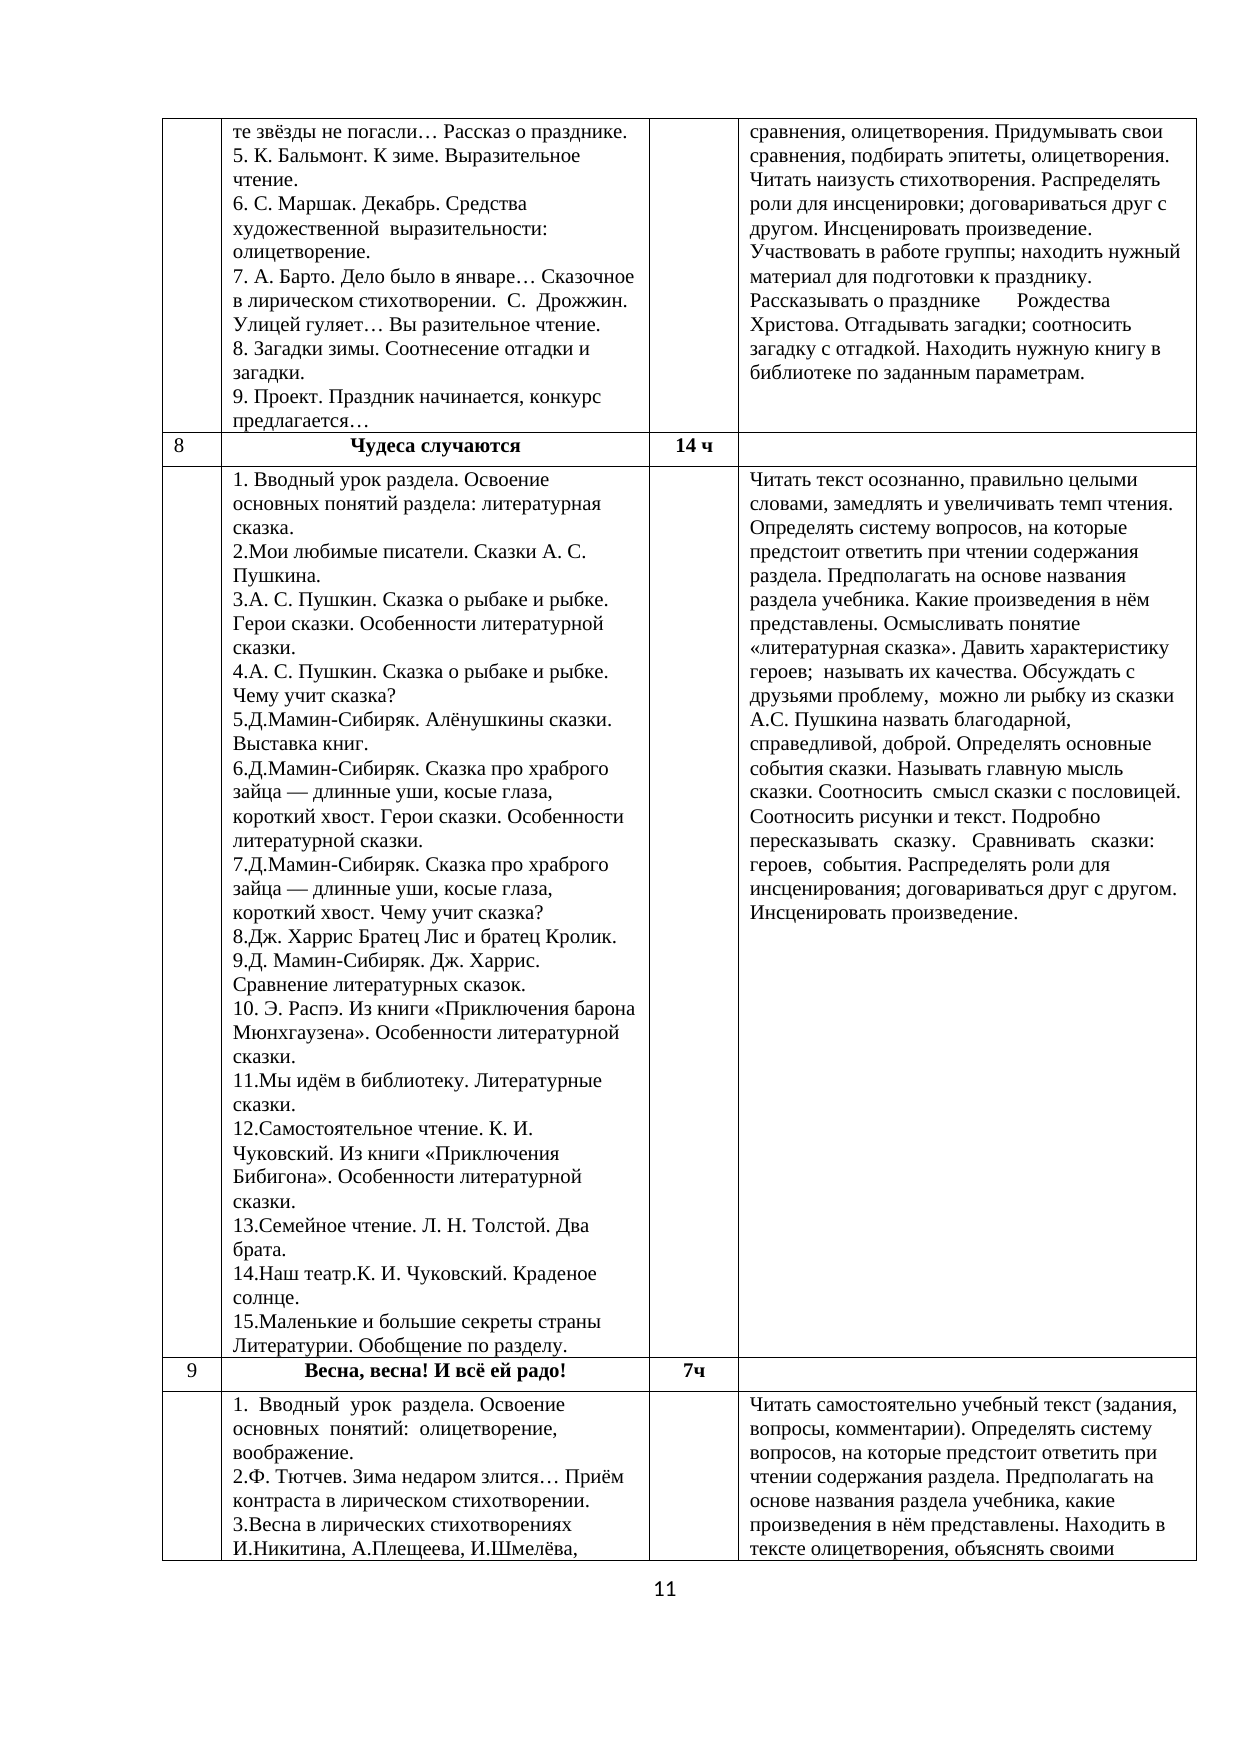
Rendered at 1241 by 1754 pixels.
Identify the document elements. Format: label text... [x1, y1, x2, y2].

table_cell [163, 1392, 221, 1560]
table_cell [650, 1392, 738, 1560]
table_cell 7ч [650, 1358, 738, 1391]
table_cell Читать текст осознанно, правильно целыми словами, замедлять и увеличивать темп чтения. Определять систему вопросов, на которые предстоит ответить при чтении содержания раздела. Предполагать на основе названия раздела учебника. Какие произведения в нём представлены. Осмысливать понятие «литературная сказка». Давить характеристику героев; называть их качества. Обсуждать с друзьями проблему, можно ли рыбку из сказки А.С. Пушкина назвать благодарной, справедливой, доброй. Определять основные события сказки. Называть главную мысль сказки. Соотносить смысл сказки с пословицей. Соотносить рисунки и текст. Подробно пересказывать сказку. Сравнивать сказки: героев, события. Распределять роли для инсценирования; договариваться друг с другом. Инсценировать произведение. [739, 467, 1196, 1357]
table_cell [163, 119, 221, 432]
table_cell [739, 433, 1196, 466]
table_cell [739, 1358, 1196, 1391]
table_cell Весна, весна! И всё ей радо! [222, 1358, 649, 1391]
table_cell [739, 1392, 1196, 1560]
table_cell Чудеса случаются [222, 433, 649, 466]
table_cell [222, 119, 649, 432]
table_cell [739, 119, 1196, 432]
table_cell [163, 467, 221, 1357]
table_cell 14 ч [650, 433, 738, 466]
table_cell 1. Вводный урок раздела. Освоение основных понятий раздела: литературная сказка. 2.Мои любимые писатели. Сказки А. С. Пушкина. 3.А. С. Пушкин. Сказка о рыбаке и рыбке. Герои сказки. Особенности литературной сказки. 4.А. С. Пушкин. Сказка о рыбаке и рыбке. Чему учит сказка? 5.Д.Мамин-Сибиряк. Алёнушкины сказки. Выставка книг. 6.Д.Мамин-Сибиряк. Сказка про храброго зайца — длинные уши, косые глаза, короткий хвост. Герои сказки. Особенности литературной сказки. 7.Д.Мамин-Сибиряк. Сказка про храброго зайца — длинные уши, косые глаза, короткий хвост. Чему учит сказка? 8.Дж. Харрис Братец Лис и братец Кролик. 9.Д. Мамин-Сибиряк. Дж. Харрис. Сравнение литературных сказок. 10. Э. Распэ. Из книги «Приключения барона Мюнхгаузена». Особенности литературной сказки. 11.Мы идём в библиотеку. Литературные сказки. 12.Самостоятельное чтение. К. И. Чуковский. Из книги «Приключения Бибигона». Особенности литературной сказки. 13.Семейное чтение. Л. Н. Толстой. Два брата. 14.Наш театр.К. И. Чуковский. Краденое солнце. 15.Маленькие и большие секреты страны Литературии. Обобщение по разделу. [222, 467, 649, 1357]
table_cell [222, 1392, 649, 1560]
table_cell [650, 467, 738, 1357]
table_cell 9 [163, 1358, 221, 1391]
table_cell [650, 119, 738, 432]
table_cell 8 [163, 433, 221, 466]
